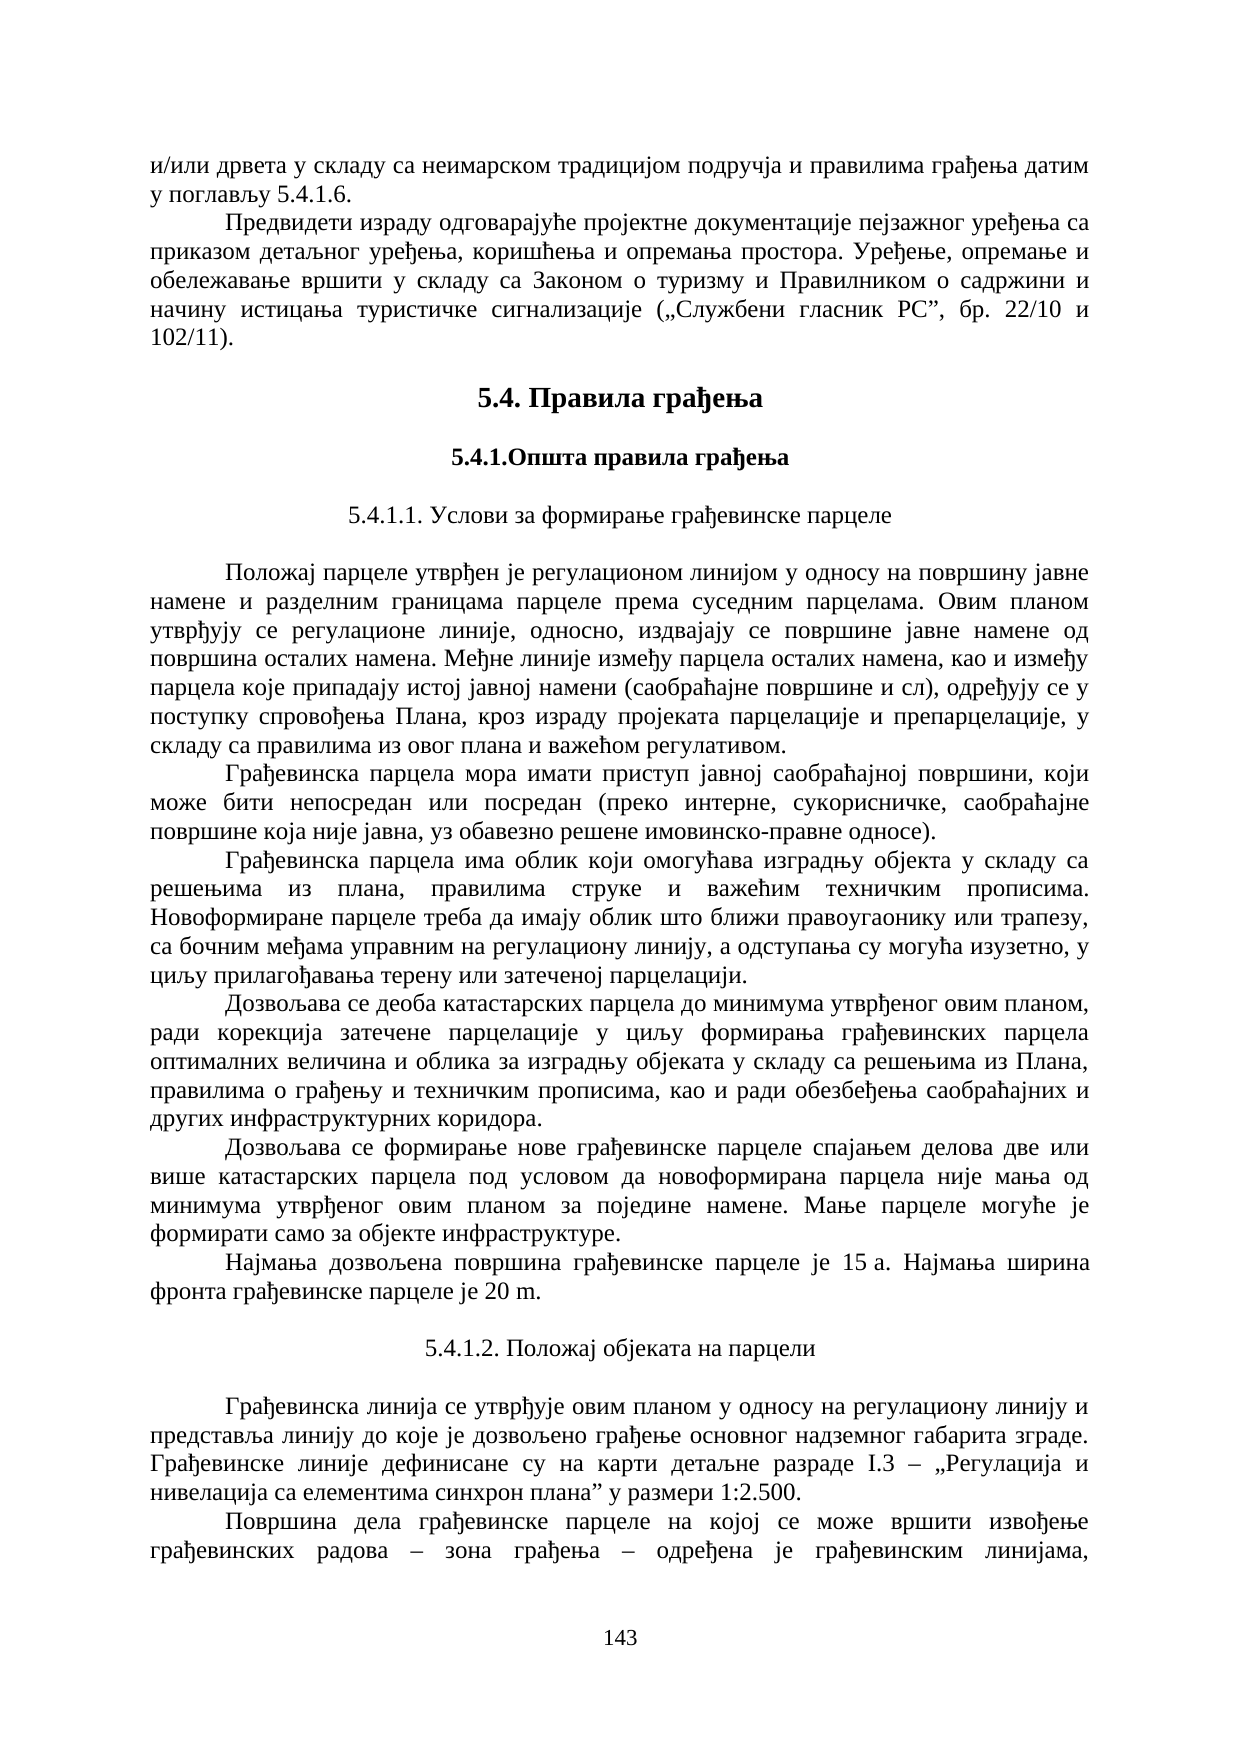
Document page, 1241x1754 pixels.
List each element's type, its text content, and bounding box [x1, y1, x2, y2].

text Грађевинска линија се утврђује овим планом у односу на регулациону линију и представља линију до које је дозвољено грађење основног надземног габарита зграде. Грађевинске линије дефинисане су на карти детаљне разраде I.3 – „Регулација и нивелација са елементима синхрон плана” у размери 1:2.500. [150, 1391, 1090, 1506]
subtitle 5.4.1.1. Услови за формирање грађевинске парцеле [150, 500, 1090, 528]
text Најмања дозвољена површина грађевинске парцеле је 15 а. Најмања ширина фронта грађевинске парцеле је 20 m. [150, 1247, 1090, 1305]
text Грађевинска парцела има облик који омогућава изградњу објекта у складу са решењима из плана, правилима струке и важећим техничким прописима. Новоформиране парцеле треба да имају облик што ближи правоугаонику или трапезу, са бочним међама управним на регулациону линију, а одступања су могућа изузетно, у циљу прилагођавања терену или затеченој парцелацији. [150, 845, 1090, 988]
subtitle 5.4. Правила грађења [150, 380, 1090, 413]
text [150, 150, 1090, 207]
text Грађевинска парцела мора имати приступ јавној саобраћајној површини, који може бити непосредан или посредан (преко интерне, сукорисничке, саобраћајне површине која није јавна, уз обавезно решене имовинско-правне односе). [150, 758, 1090, 845]
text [150, 1506, 1090, 1563]
text Дозвољава се формирање нове грађевинске парцеле спајањем делова две или више катастарских парцела под условом да новоформирана парцела није мања од минимума утврђеног овим планом за поједине намене. Мање парцеле могуће је формирати само за објекте инфраструктуре. [150, 1132, 1090, 1247]
subtitle 5.4.1.Општа правила грађења [150, 442, 1090, 471]
text Дозвољава се деоба катастарских парцела до минимума утврђеног овим планом, ради корекција затечене парцелације у циљу формирања грађевинских парцела оптималних величина и облика за изградњу објеката у складу са решењима из Плана, правилима о грађењу и техничким прописима, као и ради обезбеђења саобраћајних и других инфраструктурних коридора. [150, 988, 1090, 1132]
subtitle 5.4.1.2. Положај објеката на парцели [150, 1333, 1090, 1362]
text Положај парцеле утврђен је регулационом линијом у односу на површину јавне намене и разделним границама парцеле према суседним парцелама. Овим планом утврђују се регулационе линије, односно, издвајају се површине јавне намене од површина осталих намена. Међне линије између парцела осталих намена, као и између парцела које припадају истој јавној намени (саобраћајне површине и сл), одређују се у поступку спровођења Плана, кроз израду пројеката парцелације и препарцелације, у складу са правилима из овог плана и важећом регулативом. [150, 557, 1090, 758]
text Предвидети израду одговарајуће пројектне документације пејзажног уређења са приказом детаљног уређења, коришћења и опремања простора. Уређење, опремање и обележавање вршити у складу са Законом о туризму и Правилником о садржини и начину истицања туристичке сигнализације („Службени гласник РС”, бр. 22/10 и 102/11). [150, 207, 1090, 351]
